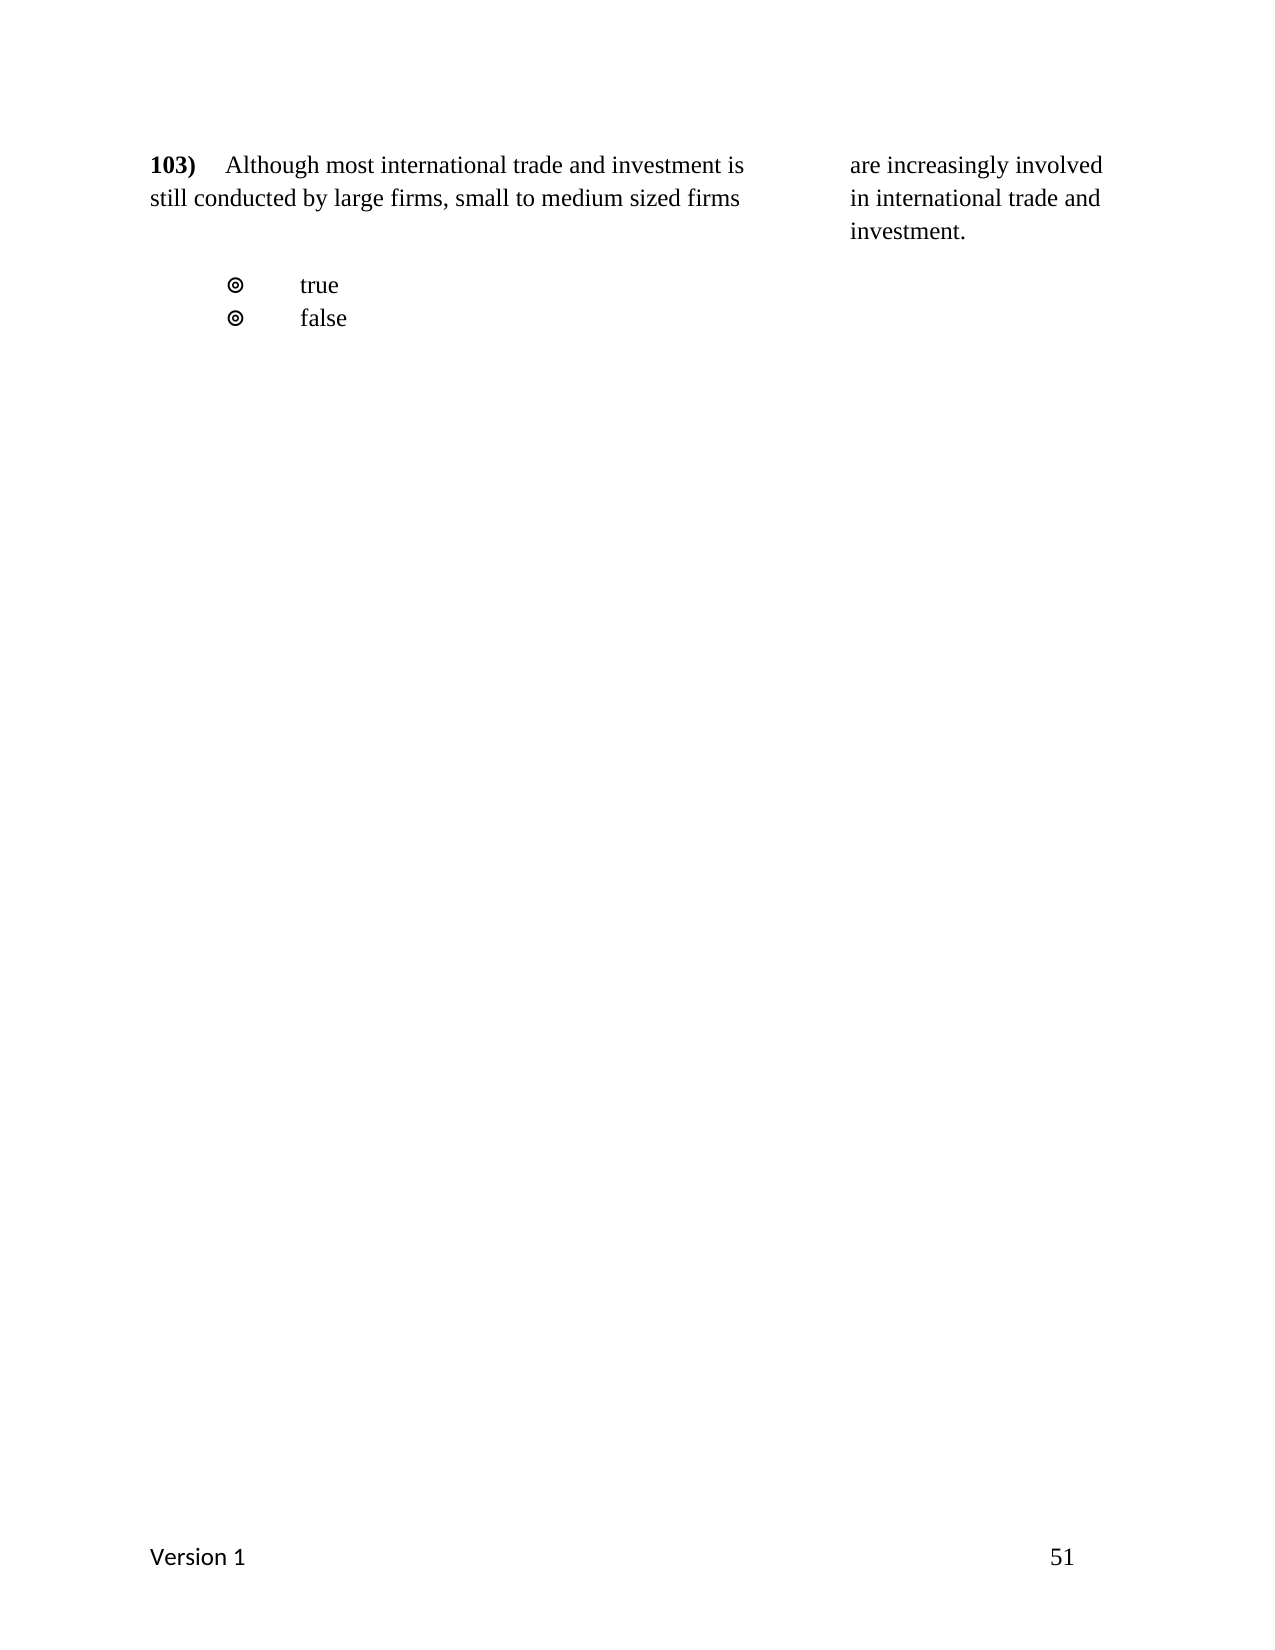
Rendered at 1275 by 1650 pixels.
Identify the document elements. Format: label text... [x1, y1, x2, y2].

text ⊚ true ⊚ false [150, 270, 775, 332]
text 103) Although most international trade and investment is still conducted by large firms, small to medium sized firms are increasingly involved in international trade and investment. [150, 150, 775, 212]
text 103) Although most international trade and investment is still conducted by large firms, small to medium sized firms are increasingly involved in international trade and investment. [850, 150, 1125, 245]
